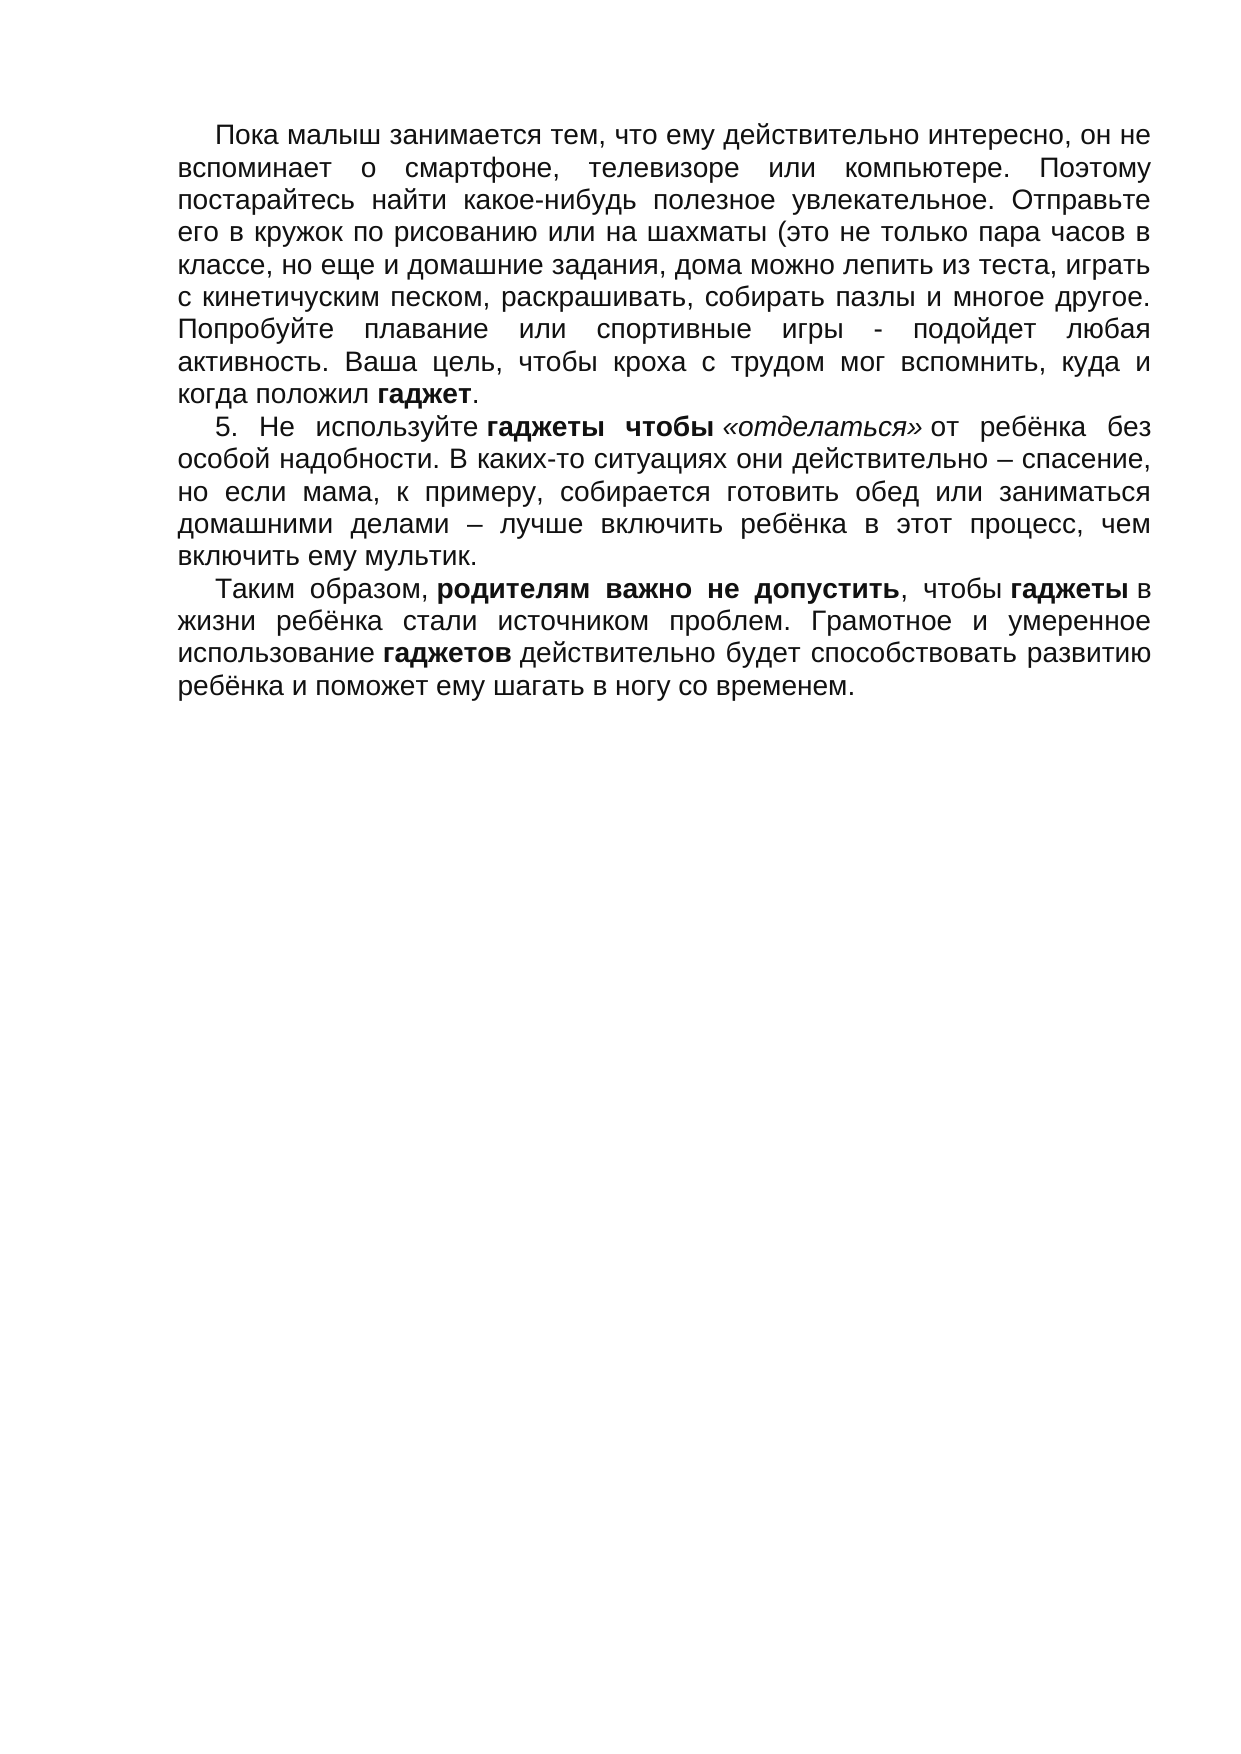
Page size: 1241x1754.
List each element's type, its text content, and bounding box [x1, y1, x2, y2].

text Пока малыш занимается тем, что ему действительно интересно, он не вспоминает о смартфоне, телевизоре или компьютере. Поэтому постарайтесь найти какое-нибудь полезное увлекательное. Отправьте его в кружок по рисованию или на шахматы (это не только пара часов в классе, но еще и домашние задания, дома можно лепить из теста, играть с кинетичуским песком, раскрашивать, собирать пазлы и многое другое. Попробуйте плавание или спортивные игры - подойдет любая активность. Ваша цель, чтобы кроха с трудом мог вспомнить, куда и когда положил гаджет. [177, 118, 1152, 410]
text 5. Не используйте гаджеты чтобы «отделаться» от ребёнка без особой надобности. В каких-то ситуациях они действительно – спасение, но если мама, к примеру, собирается готовить обед или заниматься домашними делами – лучше включить ребёнка в этот процесс, чем включить ему мультик. [177, 410, 1152, 572]
text Таким образом, родителям важно не допустить, чтобы гаджеты в жизни ребёнка стали источником проблем. Грамотное и умеренное использование гаджетов действительно будет способствовать развитию ребёнка и поможет ему шагать в ногу со временем. [177, 572, 1152, 701]
